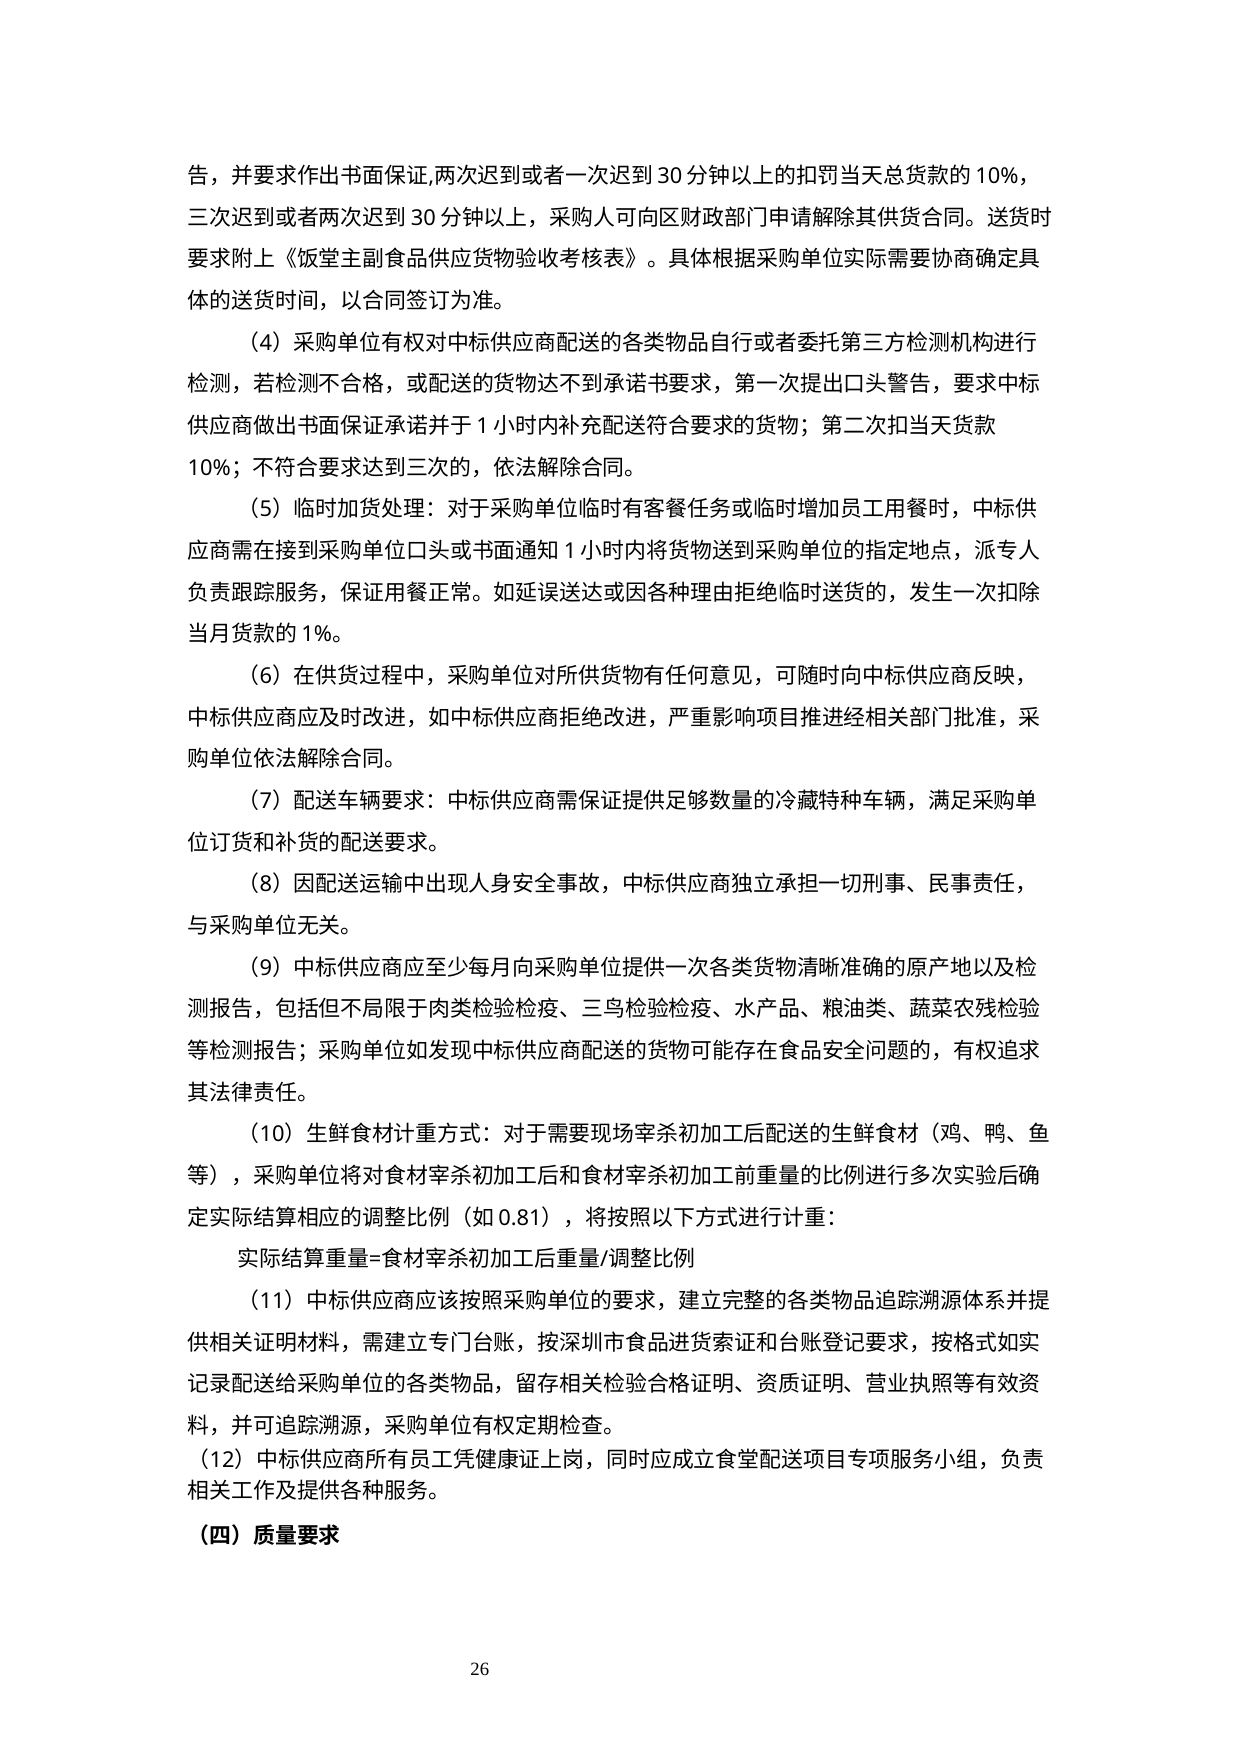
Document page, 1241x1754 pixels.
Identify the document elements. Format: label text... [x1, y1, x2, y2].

text （7）配送车辆要求：中标供应商需保证提供足够数量的冷藏特种车辆，满足采购单位订货和补货的配送要求。 [187, 775, 1053, 858]
text （9）中标供应商应至少每月向采购单位提供一次各类货物清晰准确的原产地以及检测报告，包括但不局限于肉类检验检疫、三鸟检验检疫、水产品、粮油类、蔬菜农残检验等检测报告；采购单位如发现中标供应商配送的货物可能存在食品安全问题的，有权追求其法律责任。 [187, 942, 1053, 1108]
text （6）在供货过程中，采购单位对所供货物有任何意见，可随时向中标供应商反映，中标供应商应及时改进，如中标供应商拒绝改进，严重影响项目推进经相关部门批准，采购单位依法解除合同。 [187, 650, 1053, 775]
text （四）质量要求 [187, 1518, 1053, 1549]
text （4）采购单位有权对中标供应商配送的各类物品自行或者委托第三方检测机构进行检测，若检测不合格，或配送的货物达不到承诺书要求，第一次提出口头警告，要求中标供应商做出书面保证承诺并于1小时内补充配送符合要求的货物；第二次扣当天货款10%；不符合要求达到三次的，依法解除合同。 [187, 317, 1053, 483]
text （8）因配送运输中出现人身安全事故，中标供应商独立承担一切刑事、民事责任，与采购单位无关。 [187, 858, 1053, 942]
text 实际结算重量=食材宰杀初加工后重量/调整比例 [187, 1233, 1053, 1275]
text （10）生鲜食材计重方式：对于需要现场宰杀初加工后配送的生鲜食材（鸡、鸭、鱼等），采购单位将对食材宰杀初加工后和食材宰杀初加工前重量的比例进行多次实验后确定实际结算相应的调整比例（如0.81），将按照以下方式进行计重： [187, 1108, 1053, 1233]
text （12）中标供应商所有员工凭健康证上岗，同时应成立食堂配送项目专项服务小组，负责相关工作及提供各种服务。 [187, 1442, 1053, 1505]
text （11）中标供应商应该按照采购单位的要求，建立完整的各类物品追踪溯源体系并提供相关证明材料，需建立专门台账，按深圳市食品进货索证和台账登记要求，按格式如实记录配送给采购单位的各类物品，留存相关检验合格证明、资质证明、营业执照等有效资料，并可追踪溯源，采购单位有权定期检查。 [187, 1275, 1053, 1442]
text （5）临时加货处理：对于采购单位临时有客餐任务或临时增加员工用餐时，中标供应商需在接到采购单位口头或书面通知1小时内将货物送到采购单位的指定地点，派专人负责跟踪服务，保证用餐正常。如延误送达或因各种理由拒绝临时送货的，发生一次扣除当月货款的1%。 [187, 483, 1053, 650]
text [187, 150, 1053, 317]
